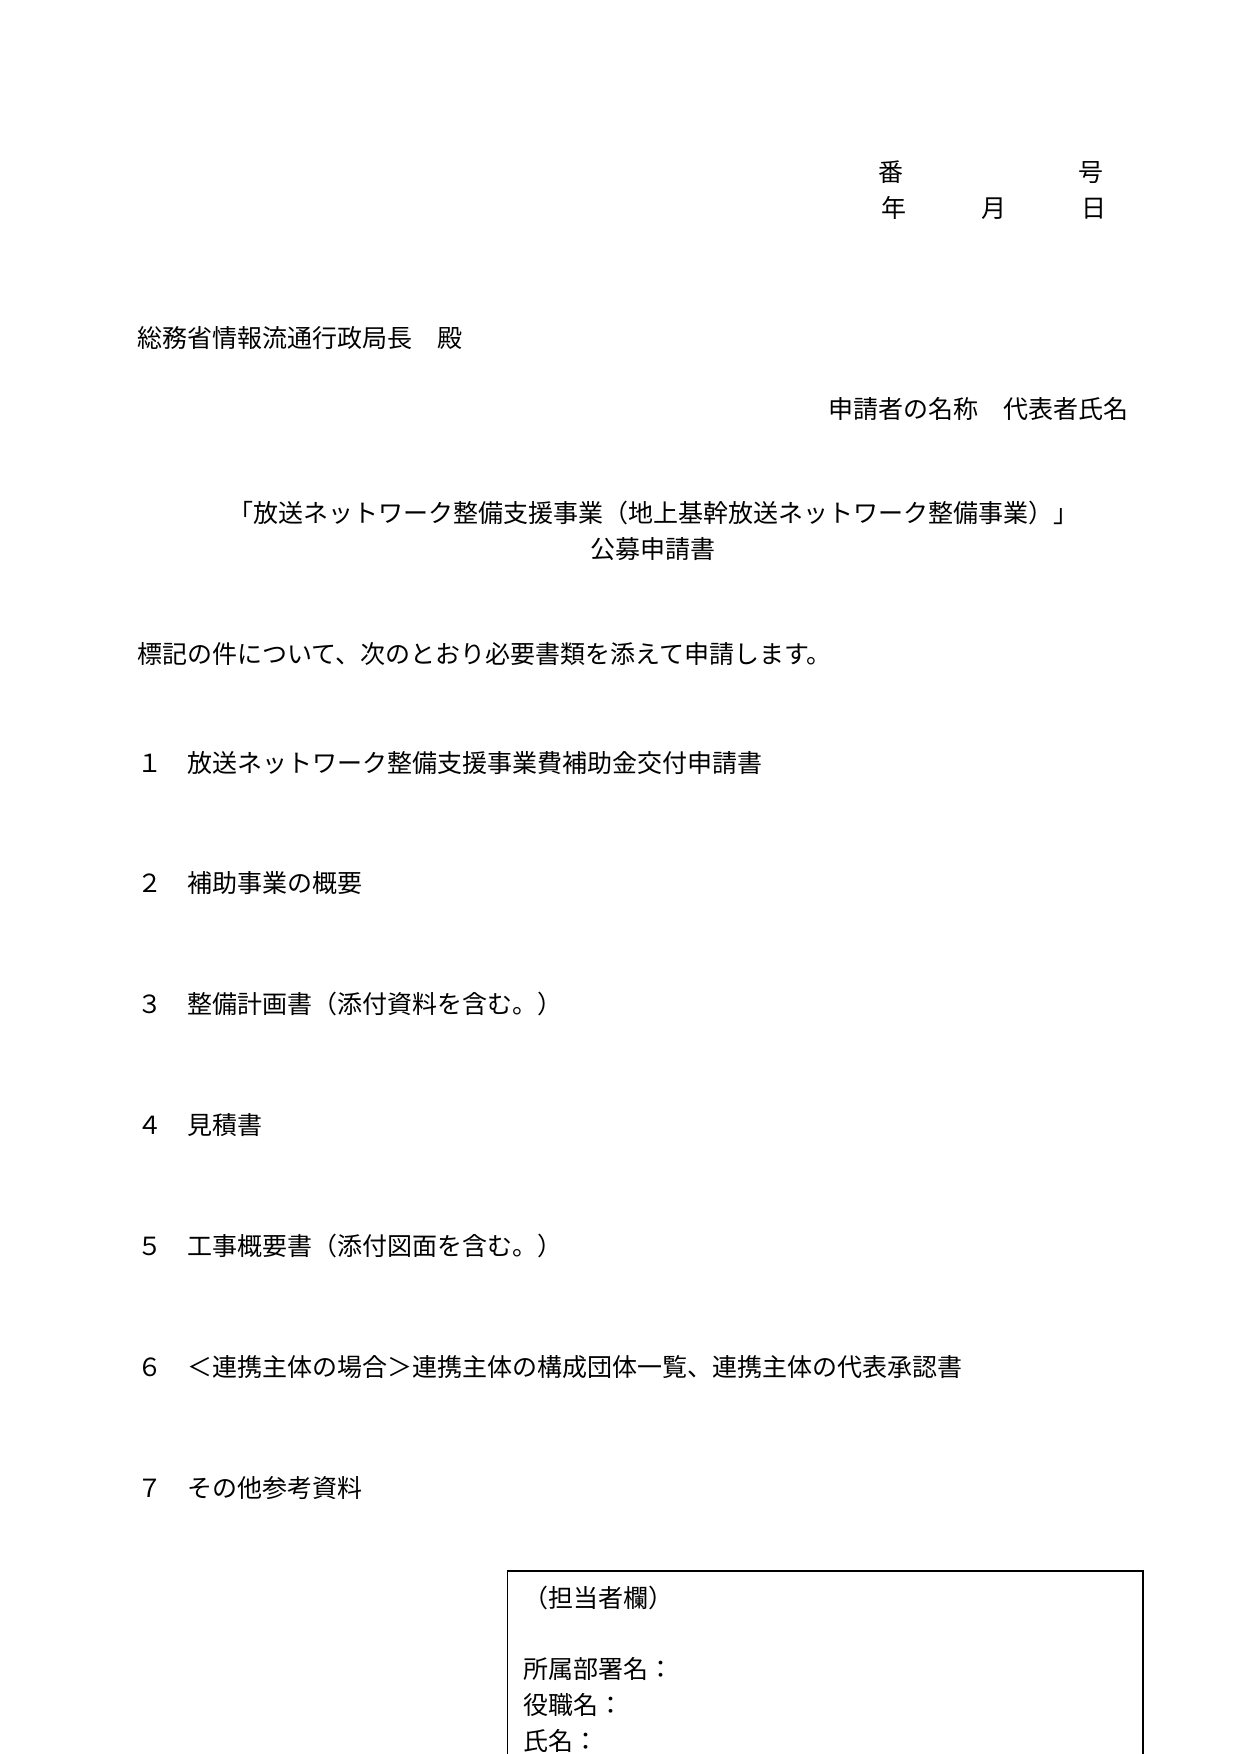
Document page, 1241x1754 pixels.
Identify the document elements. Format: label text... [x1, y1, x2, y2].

text ２ 補助事業の概要 [112, 852, 1128, 912]
text ３ 整備計画書（添付資料を含む。） [112, 973, 1128, 1033]
text ５ 工事概要書（添付図面を含む。） [112, 1214, 1128, 1275]
text 公募申請書 [178, 530, 1128, 566]
text 「放送ネットワーク整備支援事業（地上基幹放送ネットワーク整備事業）」 [178, 494, 1128, 530]
text 総務省情報流通行政局長 殿 [112, 319, 1128, 355]
text 標記の件について、次のとおり必要書類を添えて申請します。 [112, 634, 1125, 671]
text 番 号 [112, 152, 1103, 188]
text 申請者の名称 代表者氏名 [112, 389, 1128, 426]
text ６ ＜連携主体の場合＞連携主体の構成団体一覧、連携主体の代表承認書 [112, 1335, 1128, 1396]
text ４ 見積書 [112, 1093, 1128, 1154]
text 年 月 日 [112, 188, 1106, 224]
text １ 放送ネットワーク整備支援事業費補助金交付申請書 [112, 731, 1128, 791]
text ７ その他参考資料 [112, 1456, 1128, 1516]
